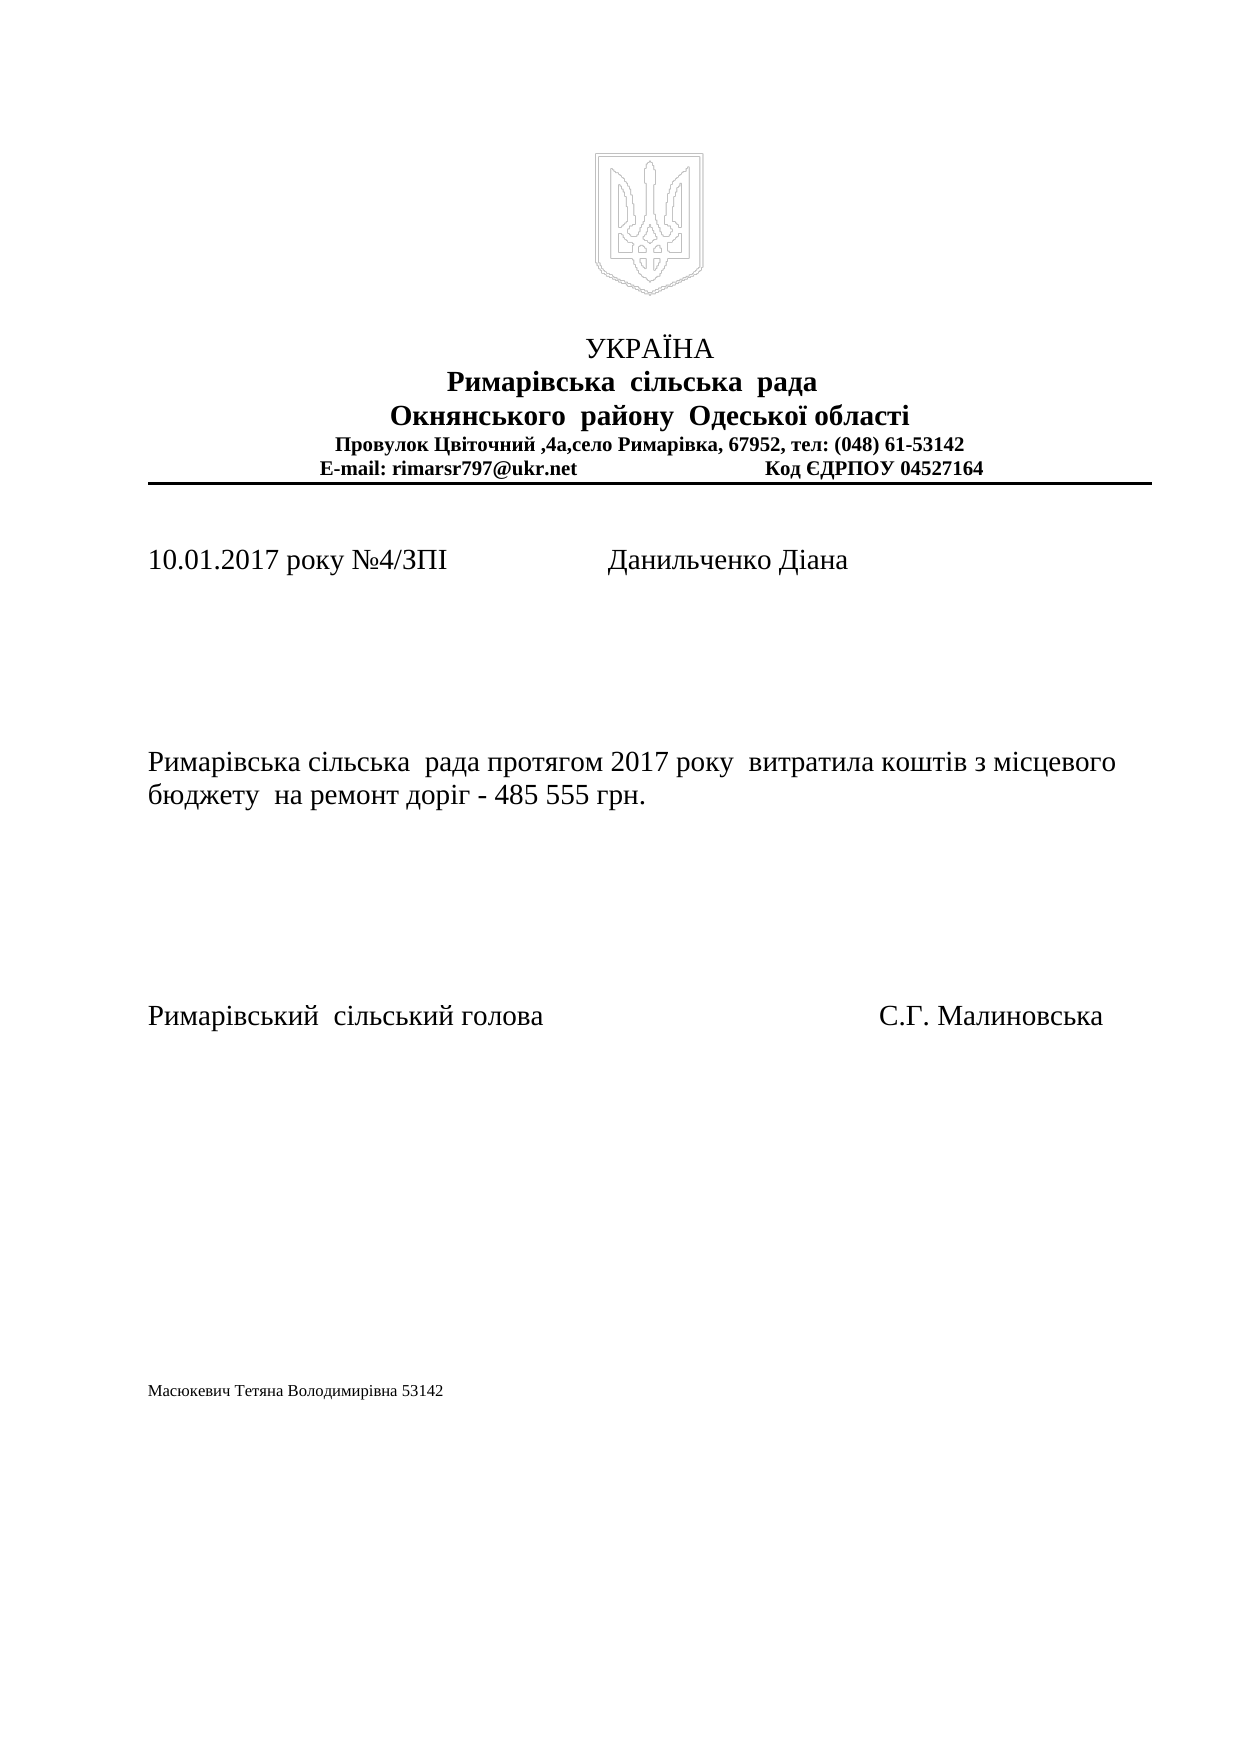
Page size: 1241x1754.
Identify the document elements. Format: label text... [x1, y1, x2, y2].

text E-mail: rimarsr797@ukr.net Код ЄДРПОУ 04527164 [148, 456, 1152, 482]
subtitle Римарівська сільська рада [148, 364, 1152, 398]
text Масюкевич Тетяна Володимирівна 53142 [148, 1381, 1152, 1400]
text Римарівський сільський голова С.Г. Малиновська [148, 998, 1152, 1031]
text 10.01.2017 року №4/ЗПІ Данильченко Діана [148, 542, 1152, 576]
text УКРАЇНА [148, 331, 1152, 364]
text Римарівська сільська рада протягом 2017 року витратила коштів з місцевого бюджету на ремонт доріг - 485 555 грн. [148, 744, 1152, 811]
text Окнянського району Одеської області [148, 398, 1152, 432]
text Провулок Цвіточний ,4а,село Римарівка, 67952, тел: (048) 61-53142 [148, 432, 1152, 456]
